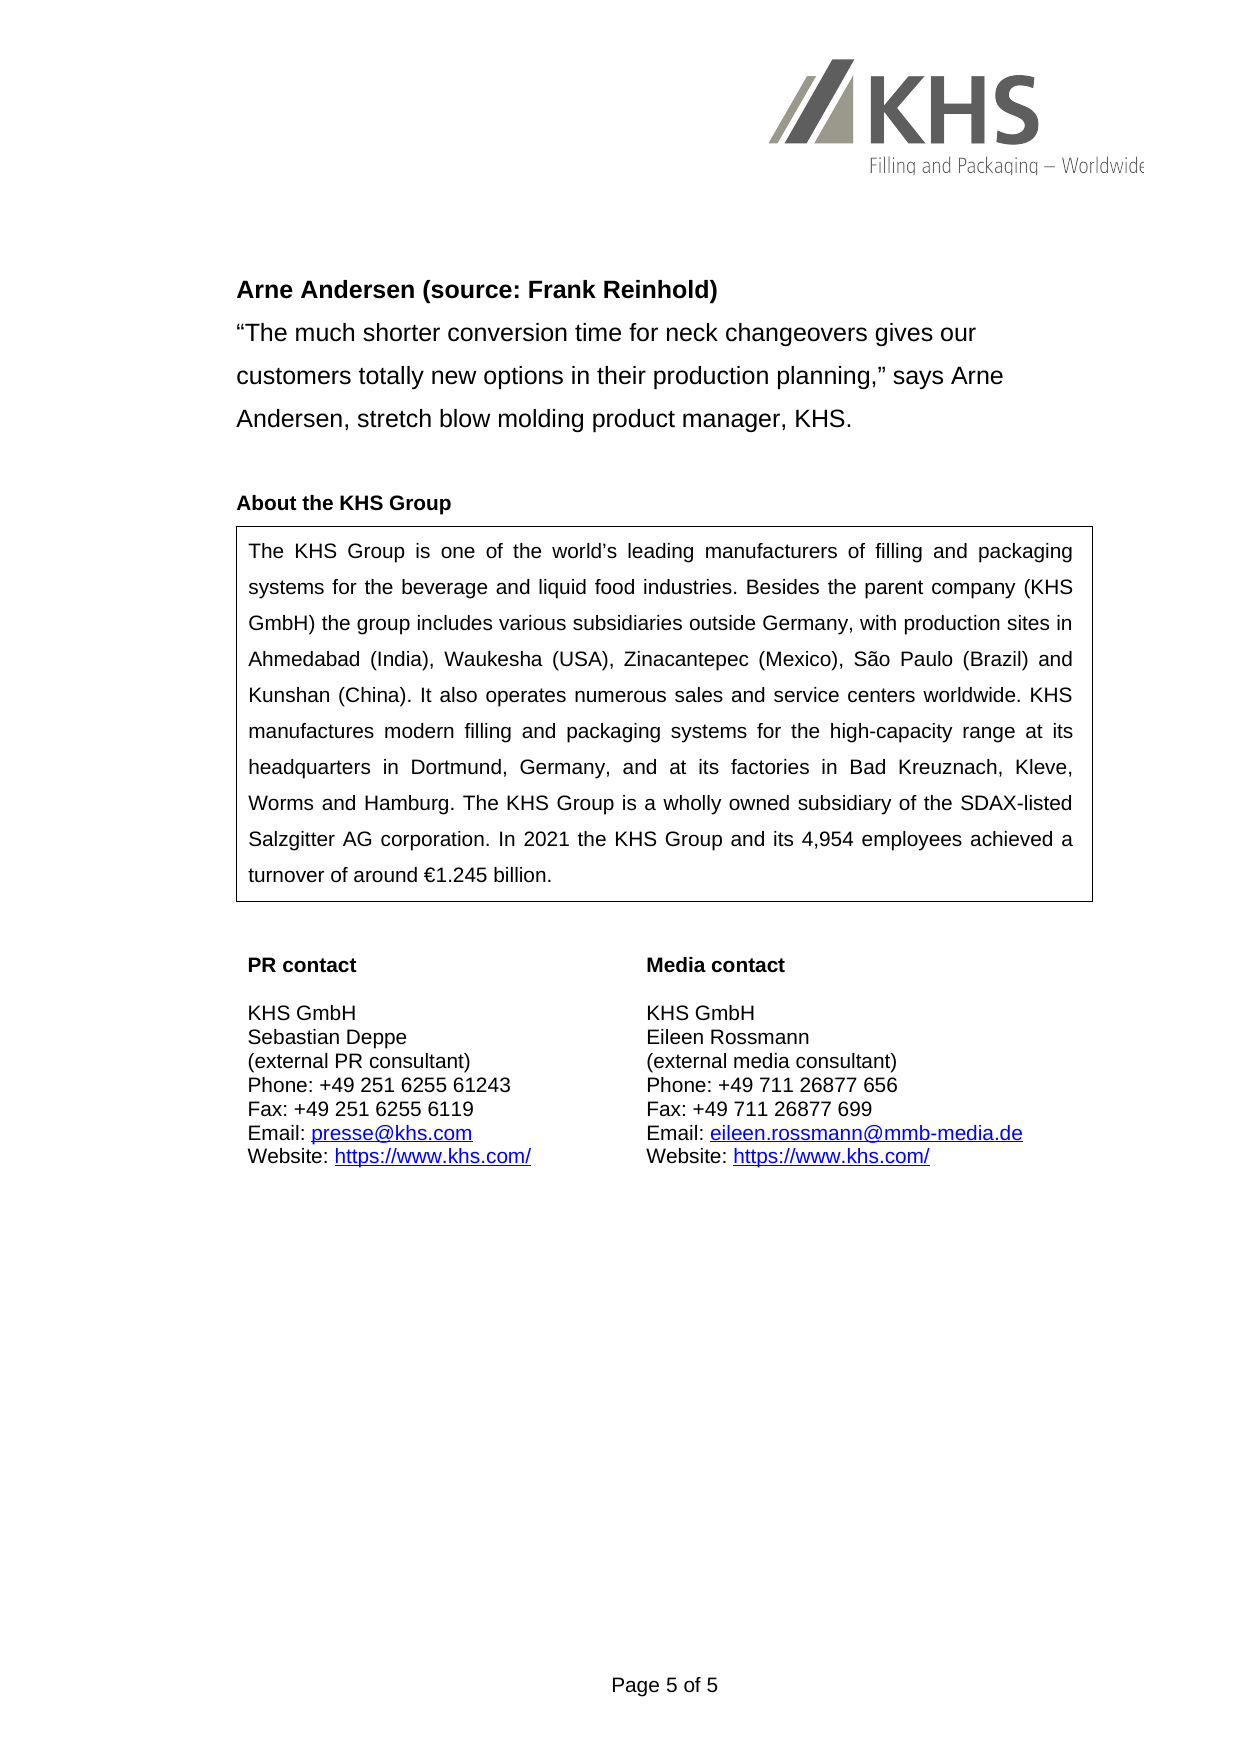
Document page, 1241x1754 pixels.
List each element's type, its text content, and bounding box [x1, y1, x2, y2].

text “The much shorter conversion time for neck changeovers gives our customers totally new options in their production planning,” says Arne Andersen, stretch blow molding product manager, KHS. [236, 318, 1092, 433]
text Arne Andersen (source: Frank Reinhold) [236, 275, 1092, 303]
table_cell KHS GmbH Eileen Rossmann (external media consultant) Phone: +49 711 26877 656 Fax: +49 711 26877 699 Email: eileen.rossmann@mmb-media.de Website: https://www.khs.com/ [635, 1001, 1074, 1192]
text About the KHS Group [236, 490, 1092, 514]
table_header PR contact [236, 953, 635, 1001]
table_header Media contact [635, 953, 1074, 1001]
picture [768, 59, 1144, 176]
table_header The KHS Group is one of the world’s leading manufacturers of filling and packaging systems for the beverage and liquid food industries. Besides the parent company (KHS GmbH) the group includes various subsidiaries outside Germany, with production sites in Ahmedabad (India), Waukesha (USA), Zinacantepec (Mexico), São Paulo (Brazil) and Kunshan (China). It also operates numerous sales and service centers worldwide. KHS manufactures modern filling and packaging systems for the high-capacity range at its headquarters in Dortmund, Germany, and at its factories in Bad Kreuznach, Kleve, Worms and Hamburg. The KHS Group is a wholly owned subsidiary of the SDAX-listed Salzgitter AG corporation. In 2021 the KHS Group and its 4,954 employees achieved a turnover of around €1.245 billion. [237, 527, 1092, 901]
table_cell KHS GmbH Sebastian Deppe (external PR consultant) Phone: +49 251 6255 61243 Fax: +49 251 6255 6119 Email: presse@khs.com Website: https://www.khs.com/ [236, 1001, 635, 1192]
